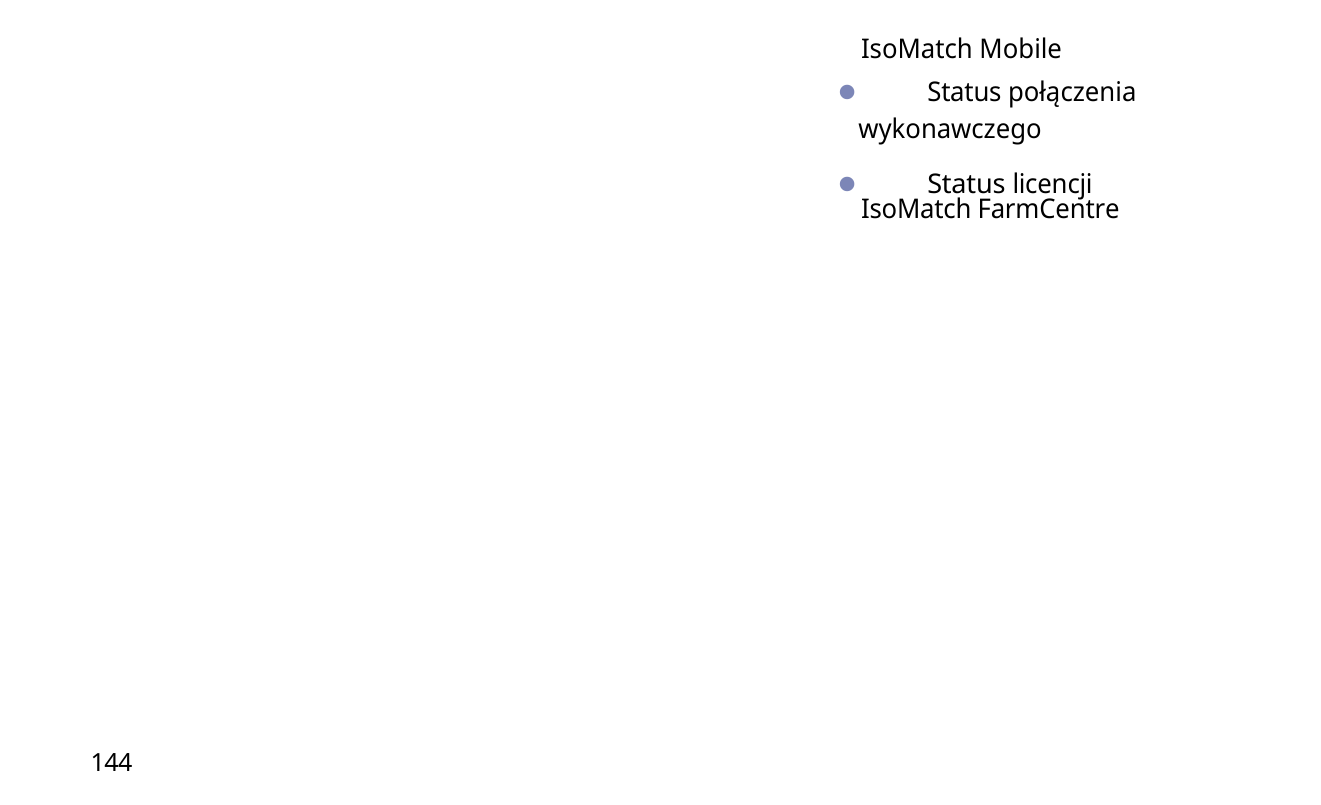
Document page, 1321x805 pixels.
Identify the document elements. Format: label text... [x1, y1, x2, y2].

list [838, 37, 1179, 64]
list Status licencji IsoMatch FarmCentre [838, 172, 1184, 226]
list Status połączenia wykonawczego [838, 72, 1258, 146]
